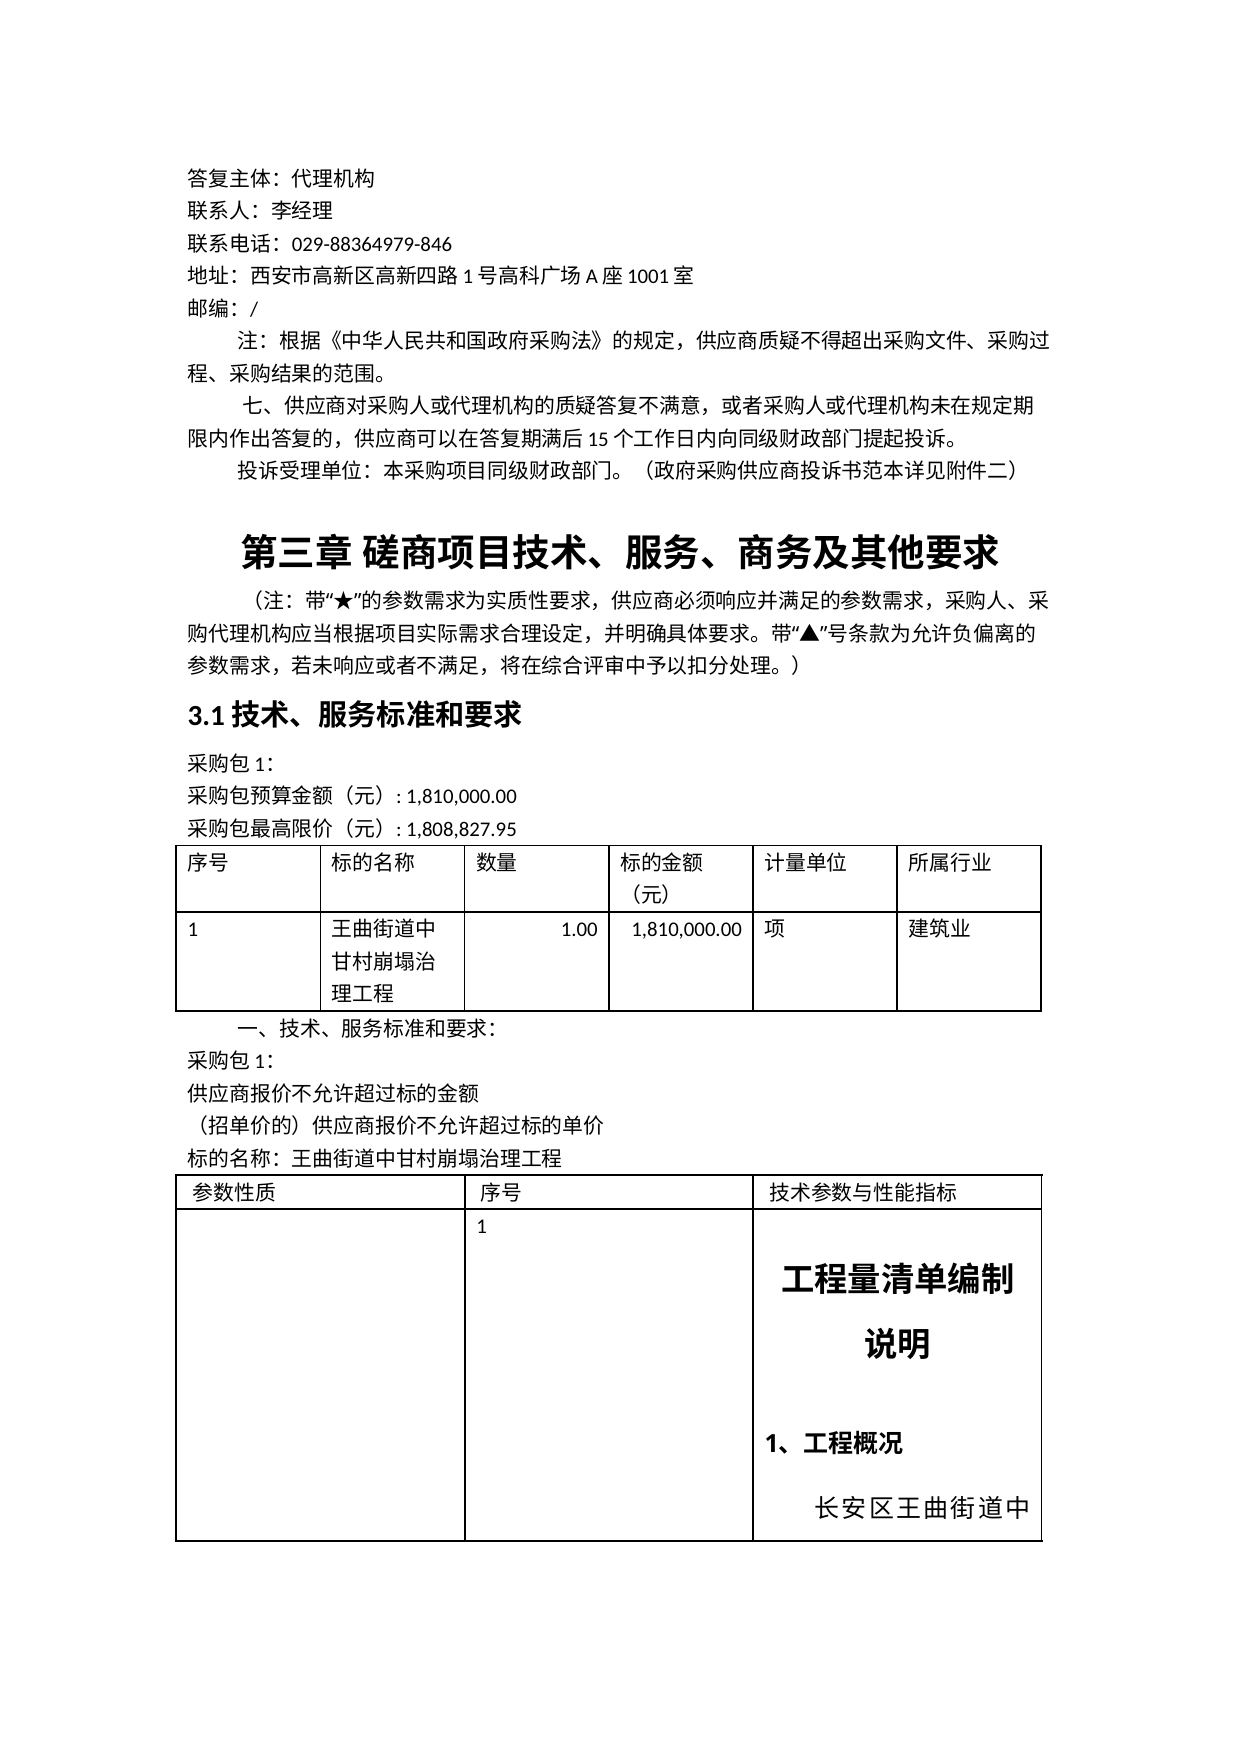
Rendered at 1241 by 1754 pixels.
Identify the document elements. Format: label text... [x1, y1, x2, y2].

text 注：根据《中华人民共和国政府采购法》的规定，供应商质疑不得超出采购文件、采购过程、采购结果的范围。 [187, 324, 1053, 389]
table_header 标的名称 [321, 846, 464, 911]
text 答复主体：代理机构 [187, 162, 1053, 194]
table_header 标的金额 （元） [610, 846, 752, 911]
table_cell [177, 1210, 464, 1540]
table_cell 1,810,000.00 [610, 913, 752, 1010]
text 采购包1： [187, 747, 1053, 779]
table_header 计量单位 [754, 846, 896, 911]
text 一、技术、服务标准和要求： [187, 1012, 1053, 1044]
text 采购包最高限价（元）: 1,808,827.95 [187, 812, 1053, 844]
table_cell 项 [754, 913, 896, 1010]
text 第三章 磋商项目技术、服务、商务及其他要求 [187, 519, 1053, 584]
text 地址：西安市高新区高新四路1号高科广场A座1001室 [187, 259, 1053, 292]
text 采购包预算金额（元）: 1,810,000.00 [187, 779, 1053, 812]
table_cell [754, 1210, 1041, 1540]
text 联系人：李经理 [187, 194, 1053, 227]
table_header 技术参数与性能指标 [754, 1176, 1041, 1208]
text 邮编：/ [187, 292, 1053, 324]
text 3.1技术、服务标准和要求 [187, 682, 1053, 747]
table_header 序号 [177, 846, 320, 911]
table_cell 建筑业 [898, 913, 1040, 1010]
table_cell 1.00 [465, 913, 608, 1010]
text 投诉受理单位：本采购项目同级财政部门。（政府采购供应商投诉书范本详见附件二） [187, 454, 1053, 487]
table_header 序号 [466, 1176, 752, 1208]
table_header 参数性质 [177, 1176, 464, 1208]
text 采购包1： [187, 1044, 1053, 1077]
text 七、供应商对采购人或代理机构的质疑答复不满意，或者采购人或代理机构未在规定期限内作出答复的，供应商可以在答复期满后15个工作日内向同级财政部门提起投诉。 [187, 389, 1053, 454]
text 供应商报价不允许超过标的金额 [187, 1077, 1053, 1109]
table_cell 1 [177, 913, 320, 1010]
table_cell 王曲街道中甘村崩塌治理工程 [321, 913, 464, 1010]
text （注：带“★”的参数需求为实质性要求，供应商必须响应并满足的参数需求，采购人、采购代理机构应当根据项目实际需求合理设定，并明确具体要求。带“▲”号条款为允许负偏离的参数需求，若未响应或者不满足，将在综合评审中予以扣分处理。） [187, 584, 1053, 682]
text 标的名称：王曲街道中甘村崩塌治理工程 [187, 1142, 1053, 1174]
text （招单价的）供应商报价不允许超过标的单价 [187, 1109, 1053, 1142]
table_cell 1 [466, 1210, 752, 1540]
table_header 所属行业 [898, 846, 1040, 911]
text 联系电话：029-88364979-846 [187, 227, 1053, 259]
table_header 数量 [465, 846, 608, 911]
